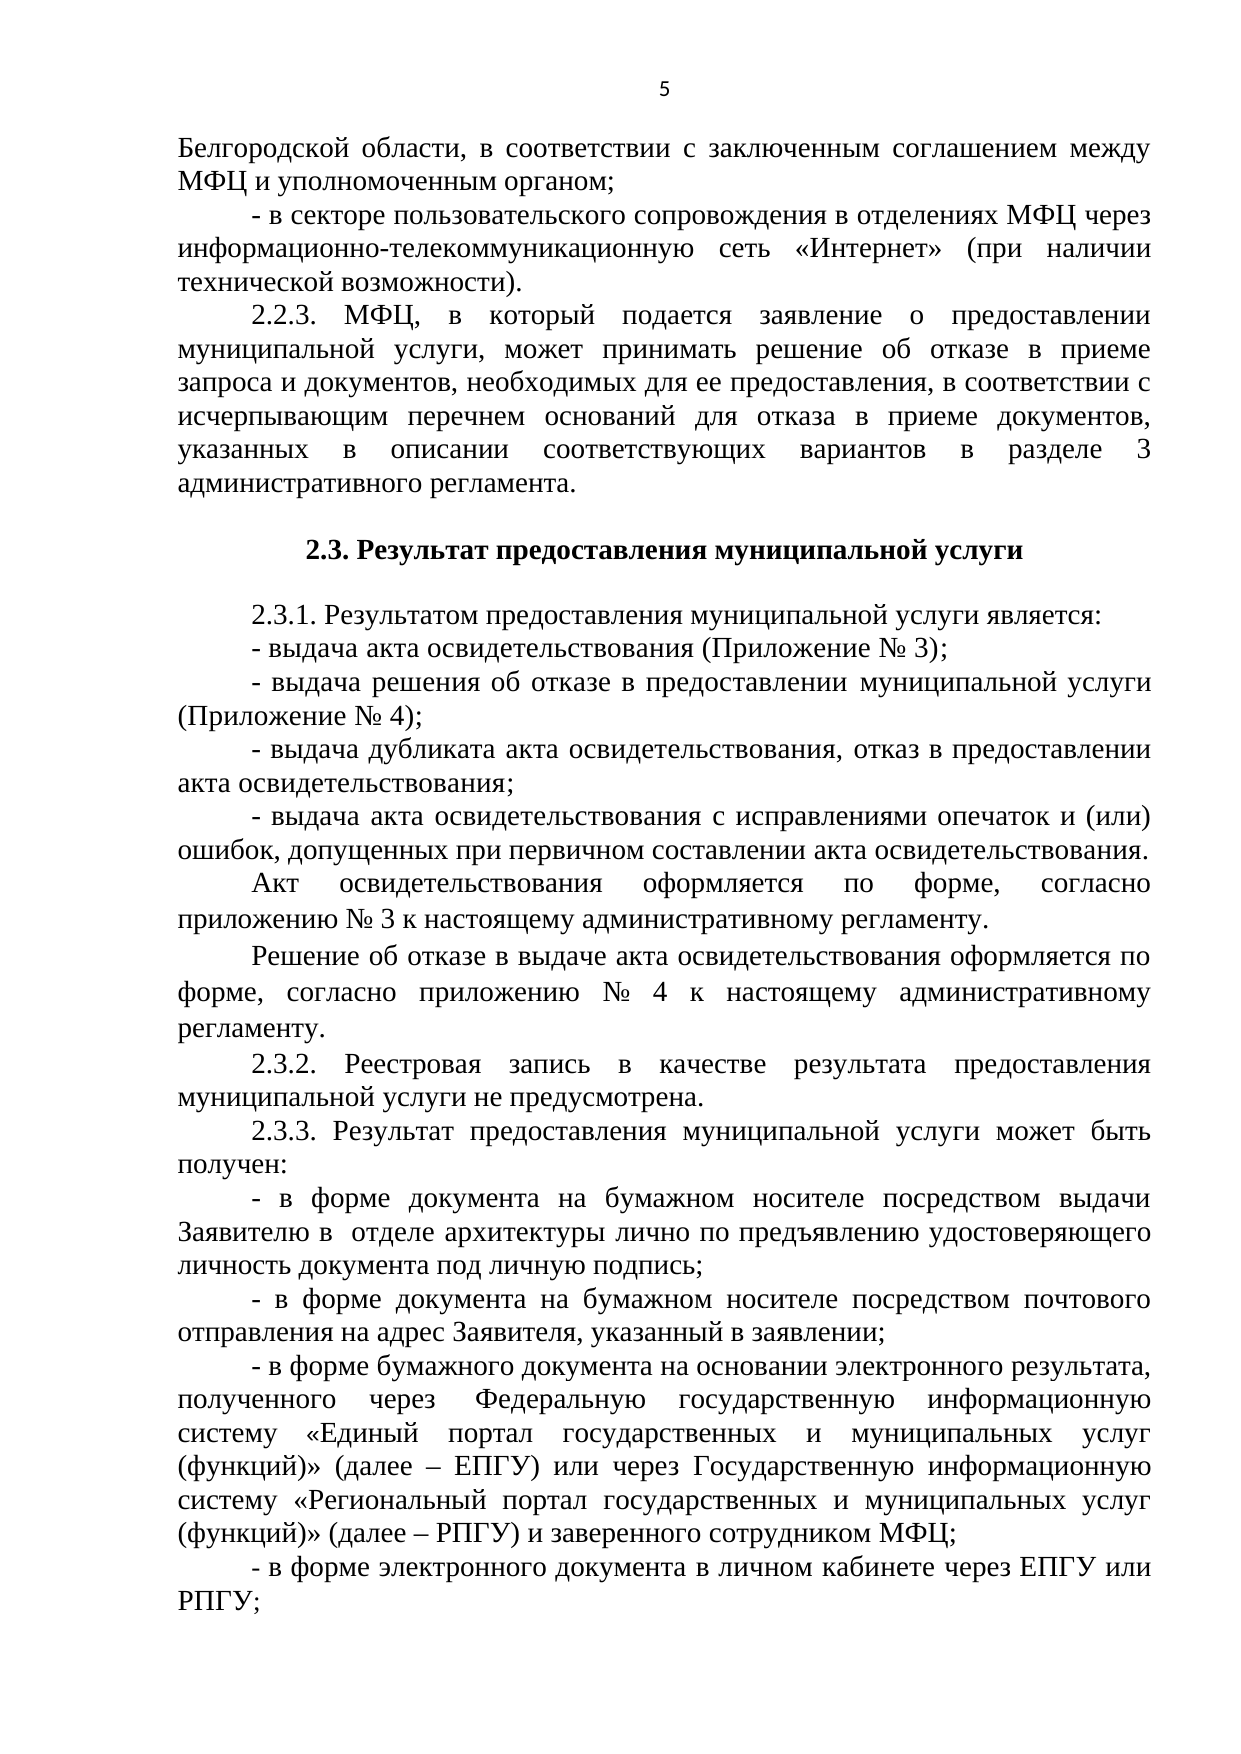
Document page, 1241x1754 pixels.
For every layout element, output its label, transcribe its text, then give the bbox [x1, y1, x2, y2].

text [177, 130, 1152, 197]
list - выдача дубликата акта освидетельствования, отказ в предоставлении акта освидетельствования; [177, 731, 1152, 798]
text 2.3. Результат предоставления муниципальной услуги [177, 532, 1152, 566]
text Решение об отказе в выдаче акта освидетельствования оформляется по форме, согласно приложению № 4 к настоящему административному регламенту. [177, 938, 1152, 1043]
text - в форме бумажного документа на основании электронного результата, полученного через Федеральную государственную информационную систему «Единый портал государственных и муниципальных услуг (функций)» (далее – ЕПГУ) или через Государственную информационную систему «Региональный портал государственных и муниципальных услуг (функций)» (далее – РПГУ) и заверенного сотрудником МФЦ; [177, 1348, 1152, 1549]
list - выдача акта освидетельствования (Приложение № 3); [177, 631, 1152, 664]
list - выдача акта освидетельствования с исправлениями опечаток и (или) ошибок, допущенных при первичном составлении акта освидетельствования. [177, 798, 1152, 865]
text 2.3.1. Результатом предоставления муниципальной услуги является: [177, 597, 1152, 631]
text - в секторе пользовательского сопровождения в отделениях МФЦ через информационно-телекоммуникационную сеть «Интернет» (при наличии технической возможности). [177, 197, 1152, 297]
text - в форме документа на бумажном носителе посредством почтового отправления на адрес Заявителя, указанный в заявлении; [177, 1281, 1152, 1348]
text 2.3.2. Реестровая запись в качестве результата предоставления муниципальной услуги не предусмотрена. [177, 1046, 1152, 1113]
text - в форме электронного документа в личном кабинете через ЕПГУ или РПГУ; [177, 1549, 1152, 1616]
text Акт освидетельствования оформляется по форме, согласно приложению № 3 к настоящему административному регламенту. [177, 865, 1152, 935]
list - выдача решения об отказе в предоставлении муниципальной услуги (Приложение № 4); [177, 664, 1152, 731]
text - в форме документа на бумажном носителе посредством выдачи Заявителю в отделе архитектуры лично по предъявлению удостоверяющего личность документа под личную подпись; [177, 1180, 1152, 1281]
text 2.2.3. МФЦ, в который подается заявление о предоставлении муниципальной услуги, может принимать решение об отказе в приеме запроса и документов, необходимых для ее предоставления, в соответствии с исчерпывающим перечнем оснований для отказа в приеме документов, указанных в описании соответствующих вариантов в разделе 3 административного регламента. [177, 297, 1152, 499]
text 2.3.3. Результат предоставления муниципальной услуги может быть получен: [177, 1113, 1152, 1180]
